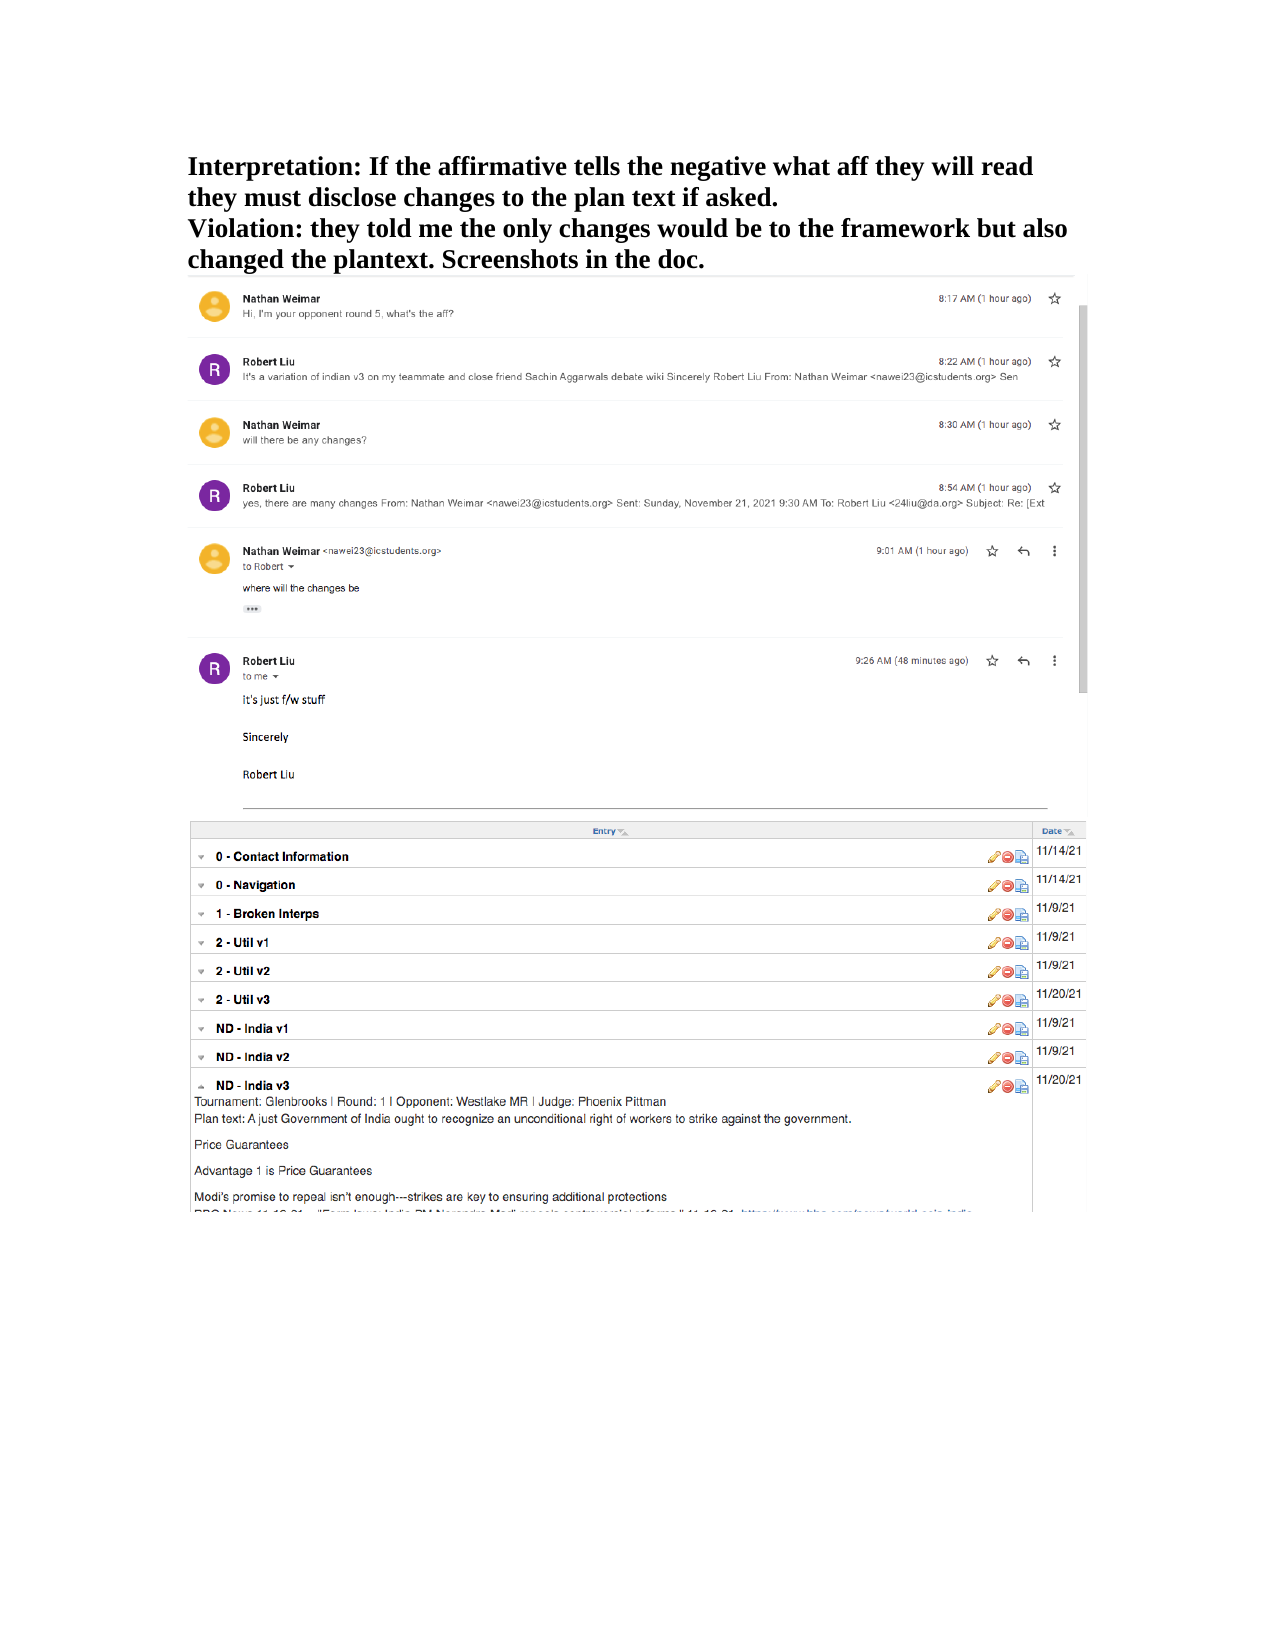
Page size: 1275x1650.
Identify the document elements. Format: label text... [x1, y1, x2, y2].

text Violation: they told me the only changes would be to the framework but also changed the plantext. Screenshots in the doc. [187, 212, 1087, 274]
text Interpretation: If the affirmative tells the negative what aff they will read they must disclose changes to the plan text if asked. [187, 150, 1087, 212]
picture [187, 274, 1088, 1212]
